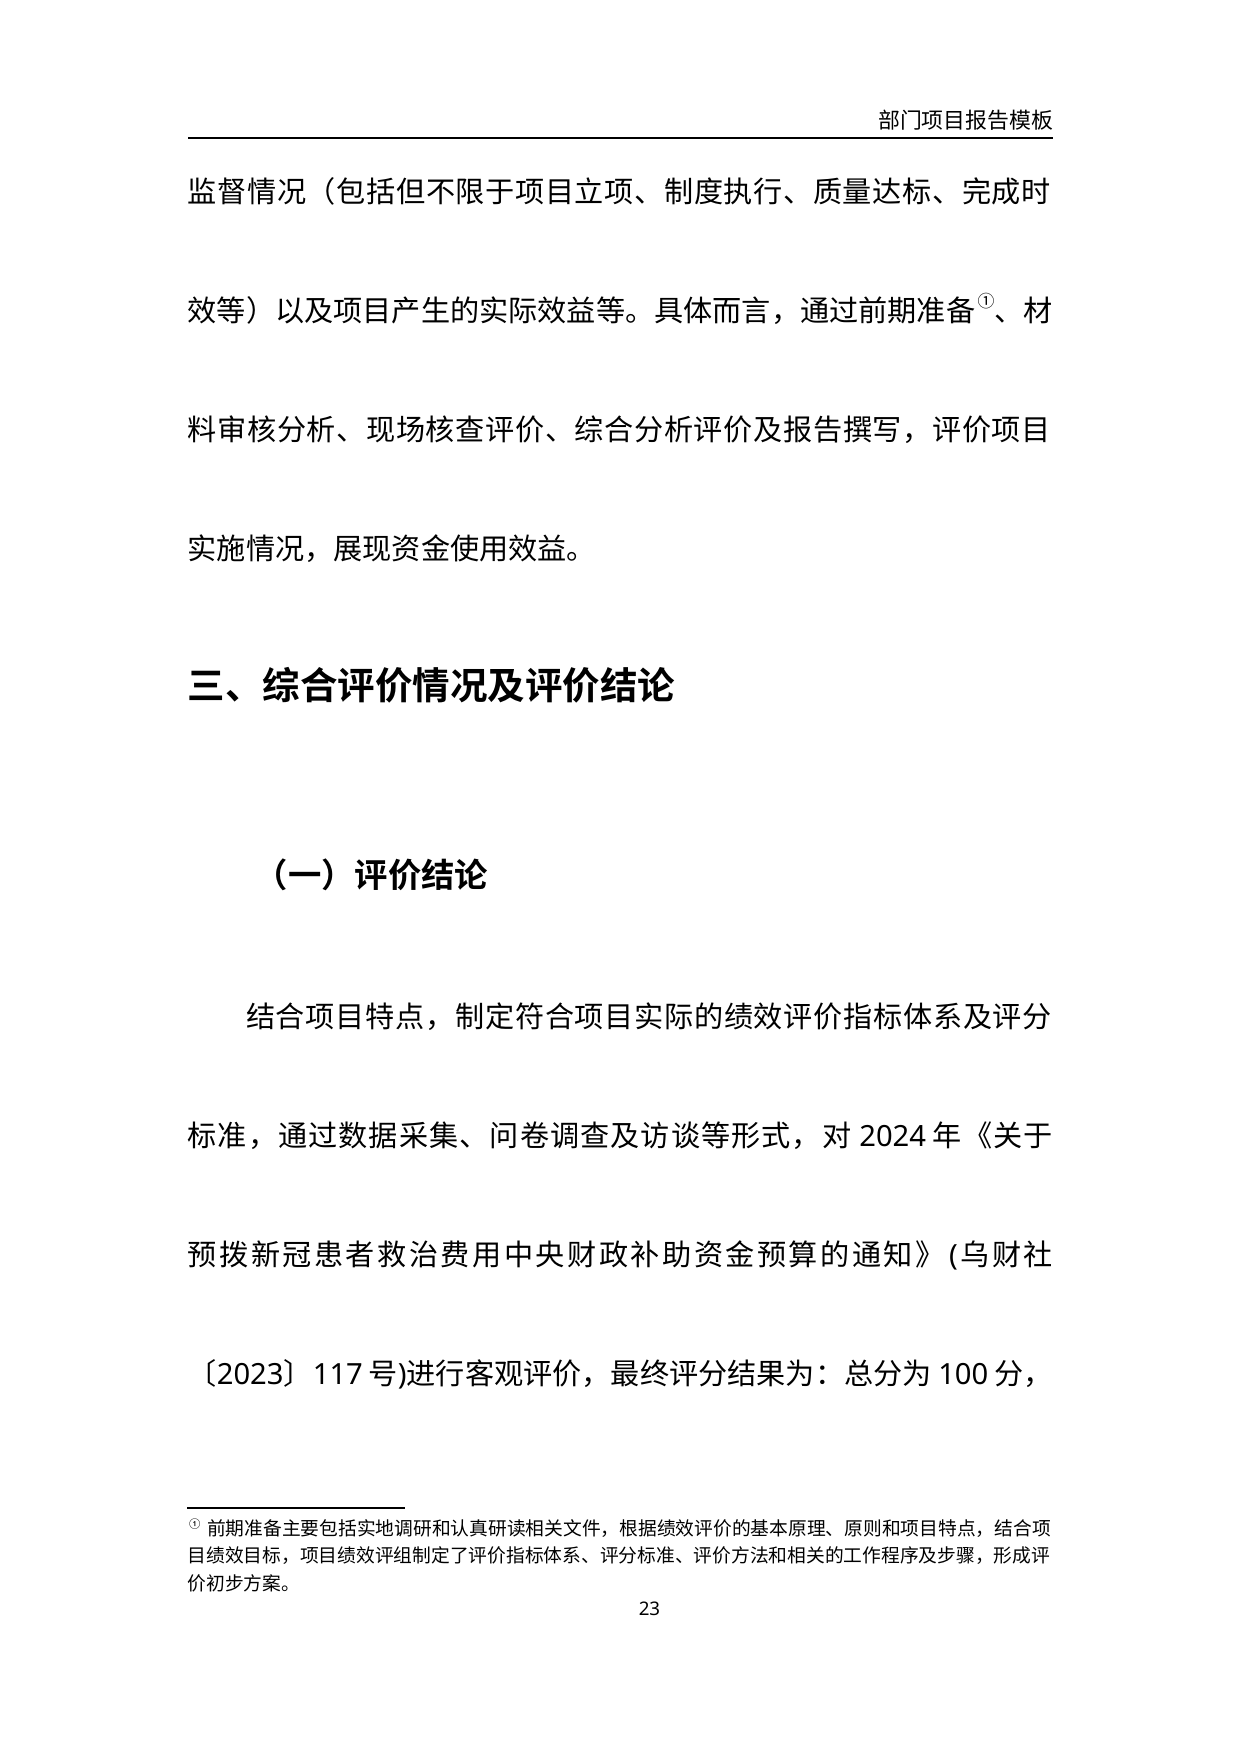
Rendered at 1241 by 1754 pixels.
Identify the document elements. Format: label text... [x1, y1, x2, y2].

subtitle （一）评价结论 [187, 833, 1053, 913]
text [187, 975, 1053, 1411]
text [187, 150, 1053, 587]
subtitle 三、综合评价情况及评价结论 [187, 643, 1053, 722]
